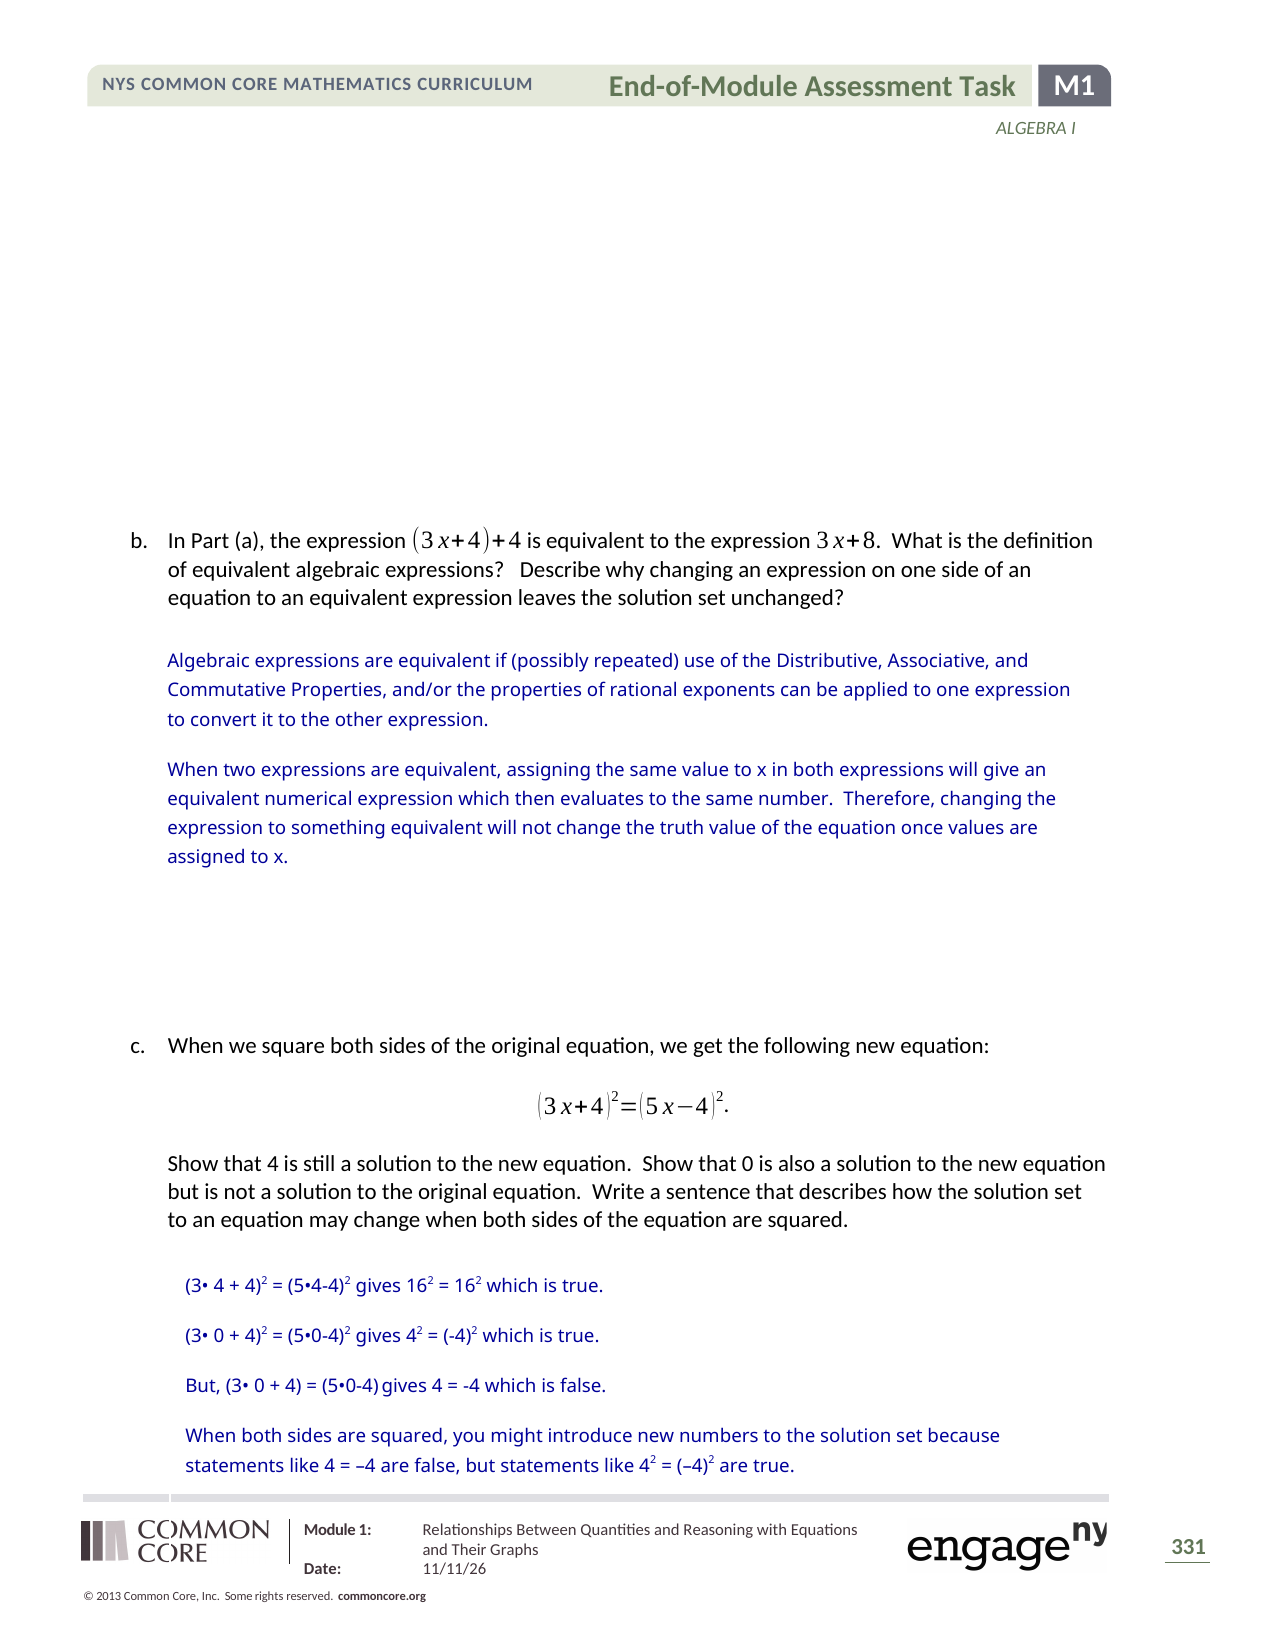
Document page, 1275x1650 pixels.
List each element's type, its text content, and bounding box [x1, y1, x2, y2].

list . [158, 1088, 1108, 1121]
picture [81, 1518, 169, 1564]
picture [906, 1518, 1107, 1573]
list Show that 4 is still a solution to the new equation. Show that 0 is also a solution to the new equation but is not a solution to the original equation. Write a sentence that describes how the solution set to an equation may change when both sides of the equation are squared. [167, 1149, 1108, 1233]
list In Part (a), the expression is equivalent to the expression . What is the definition of equivalent algebraic expressions? Describe why changing an expression on one side of an equation to an equivalent expression leaves the solution set unchanged? [130, 525, 1108, 611]
list When we square both sides of the original equation, we get the following new equation: [130, 1032, 1108, 1088]
picture [171, 1518, 271, 1564]
